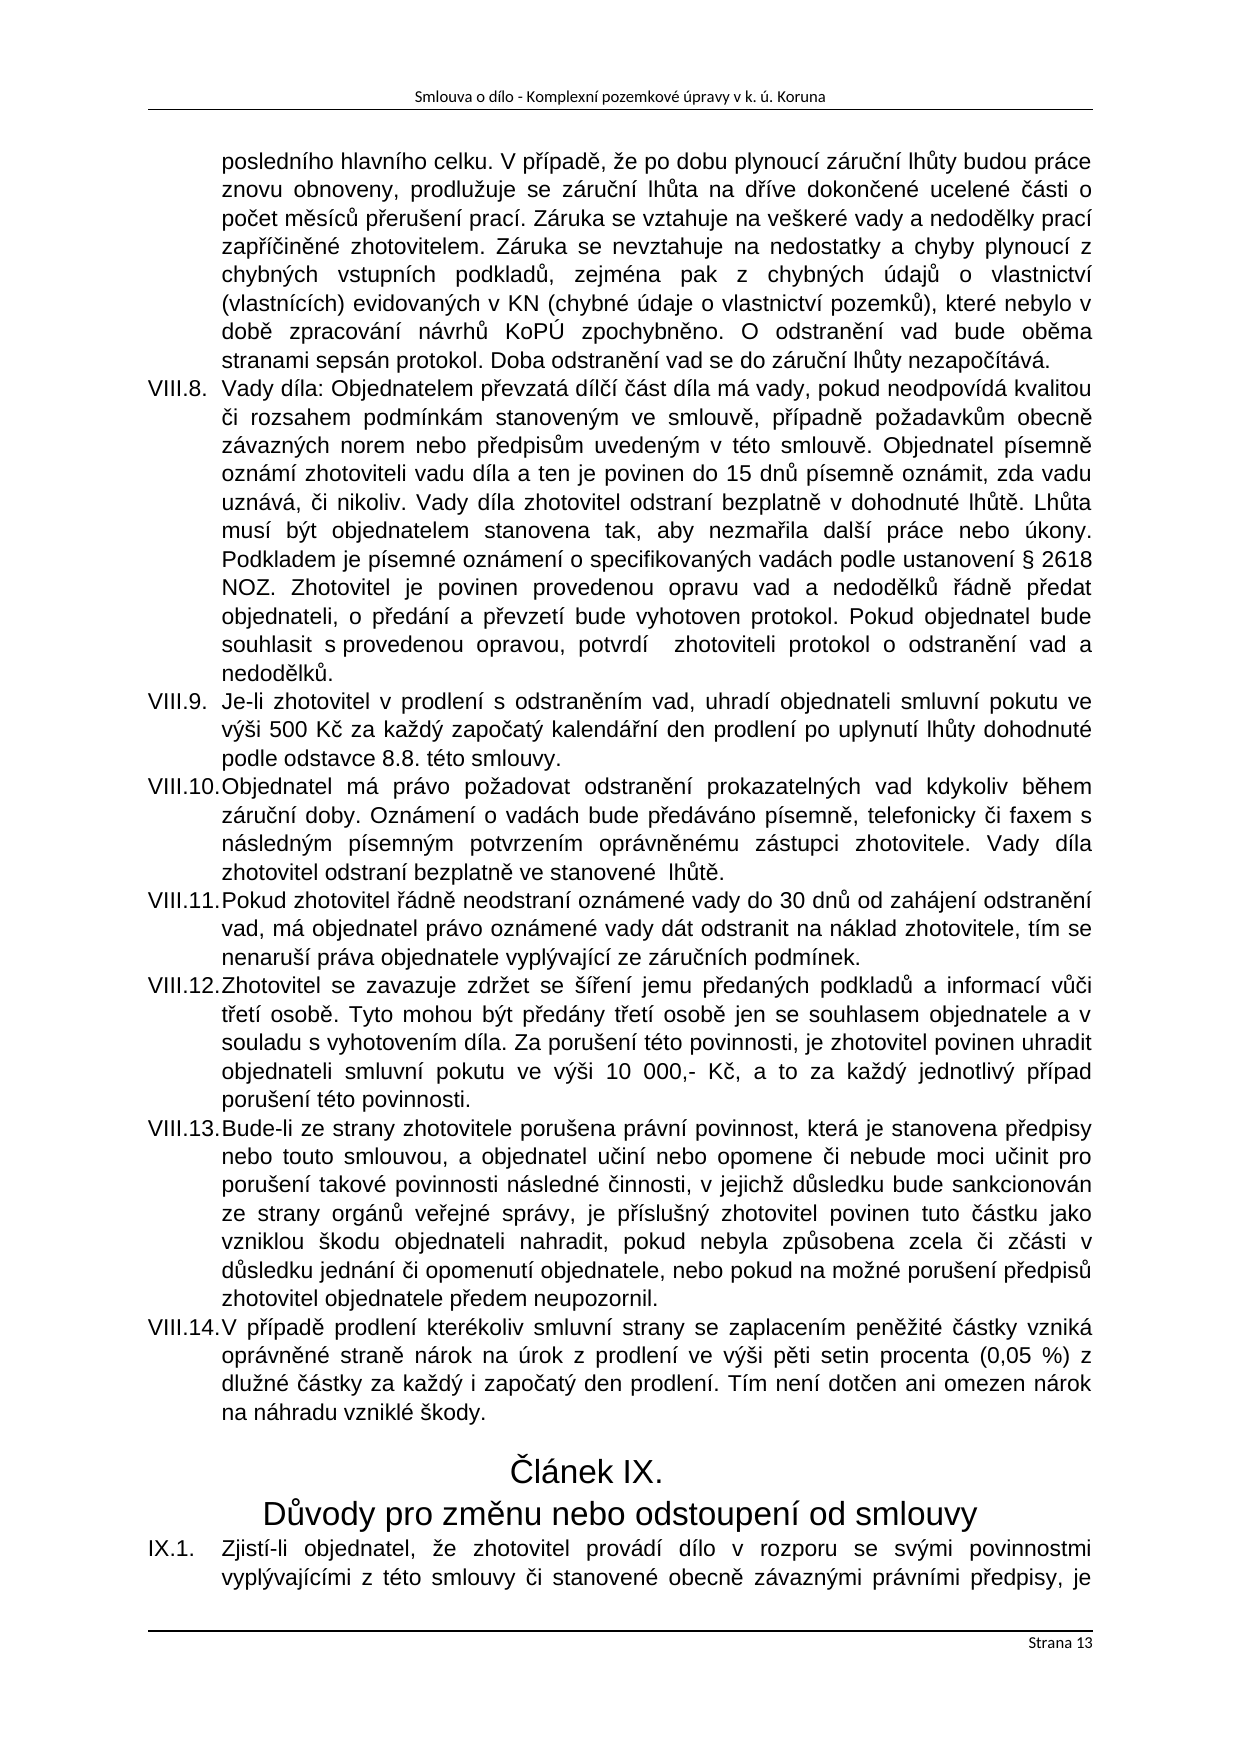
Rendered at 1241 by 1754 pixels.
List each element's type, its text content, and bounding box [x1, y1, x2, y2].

list V případě prodlení kterékoliv smluvní strany se zaplacením peněžité částky vzniká oprávněné straně nárok na úrok z prodlení ve výši pěti setin procenta (0,05 %) z dlužné částky za každý i započatý den prodlení. Tím není dotčen ani omezen nárok na náhradu vzniklé škody. [148, 1313, 1093, 1425]
subtitle Důvody pro změnu nebo odstoupení od smlouvy [148, 1452, 1093, 1532]
list Vady díla: Objednatelem převzatá dílčí část díla má vady, pokud neodpovídá kvalitou či rozsahem podmínkám stanoveným ve smlouvě, případně požadavkům obecně závazných norem nebo předpisům uvedeným v této smlouvě. Objednatel písemně oznámí zhotoviteli vadu díla a ten je povinen do 15 dnů písemně oznámit, zda vadu uznává, či nikoliv. Vady díla zhotovitel odstraní bezplatně v dohodnuté lhůtě. Lhůta musí být objednatelem stanovena tak, aby nezmařila další práce nebo úkony. Podkladem je písemné oznámení o specifikovaných vadách podle ustanovení § 2618 NOZ. Zhotovitel je povinen provedenou opravu vad a nedodělků řádně předat objednateli, o předání a převzetí bude vyhotoven protokol. Pokud objednatel bude souhlasit s provedenou opravou, potvrdí zhotoviteli protokol o odstranění vad a nedodělků. [148, 375, 1093, 686]
list Zhotovitel se zavazuje zdržet se šíření jemu předaných podkladů a informací vůči třetí osobě. Tyto mohou být předány třetí osobě jen se souhlasem objednatele a v souladu s vyhotovením díla. Za porušení této povinnosti, je zhotovitel povinen uhradit objednateli smluvní pokutu ve výši 10 000,- Kč, a to za každý jednotlivý případ porušení této povinnosti. [148, 972, 1093, 1112]
list Bude-li ze strany zhotovitele porušena právní povinnost, která je stanovena předpisy nebo touto smlouvou, a objednatel učiní nebo opomene či nebude moci učinit pro porušení takové povinnosti následné činnosti, v jejichž důsledku bude sankcionován ze strany orgánů veřejné správy, je příslušný zhotovitel povinen tuto částku jako vzniklou škodu objednateli nahradit, pokud nebyla způsobena zcela či zčásti v důsledku jednání či opomenutí objednatele, nebo pokud na možné porušení předpisů zhotovitel objednatele předem neupozornil. [148, 1114, 1093, 1311]
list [148, 1535, 1093, 1590]
list Pokud zhotovitel řádně neodstraní oznámené vady do 30 dnů od zahájení odstranění vad, má objednatel právo oznámené vady dát odstranit na náklad zhotovitele, tím se nenaruší práva objednatele vyplývající ze záručních podmínek. [148, 887, 1093, 970]
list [148, 148, 1093, 373]
list Je-li zhotovitel v prodlení s odstraněním vad, uhradí objednateli smluvní pokutu ve výši 500 Kč za každý započatý kalendářní den prodlení po uplynutí lhůty dohodnuté podle odstavce 8.8. této smlouvy. [148, 688, 1093, 771]
list Objednatel má právo požadovat odstranění prokazatelných vad kdykoliv během záruční doby. Oznámení o vadách bude předáváno písemně, telefonicky či faxem s následným písemným potvrzením oprávněnému zástupci zhotovitele. Vady díla zhotovitel odstraní bezplatně ve stanovené lhůtě. [148, 773, 1093, 885]
